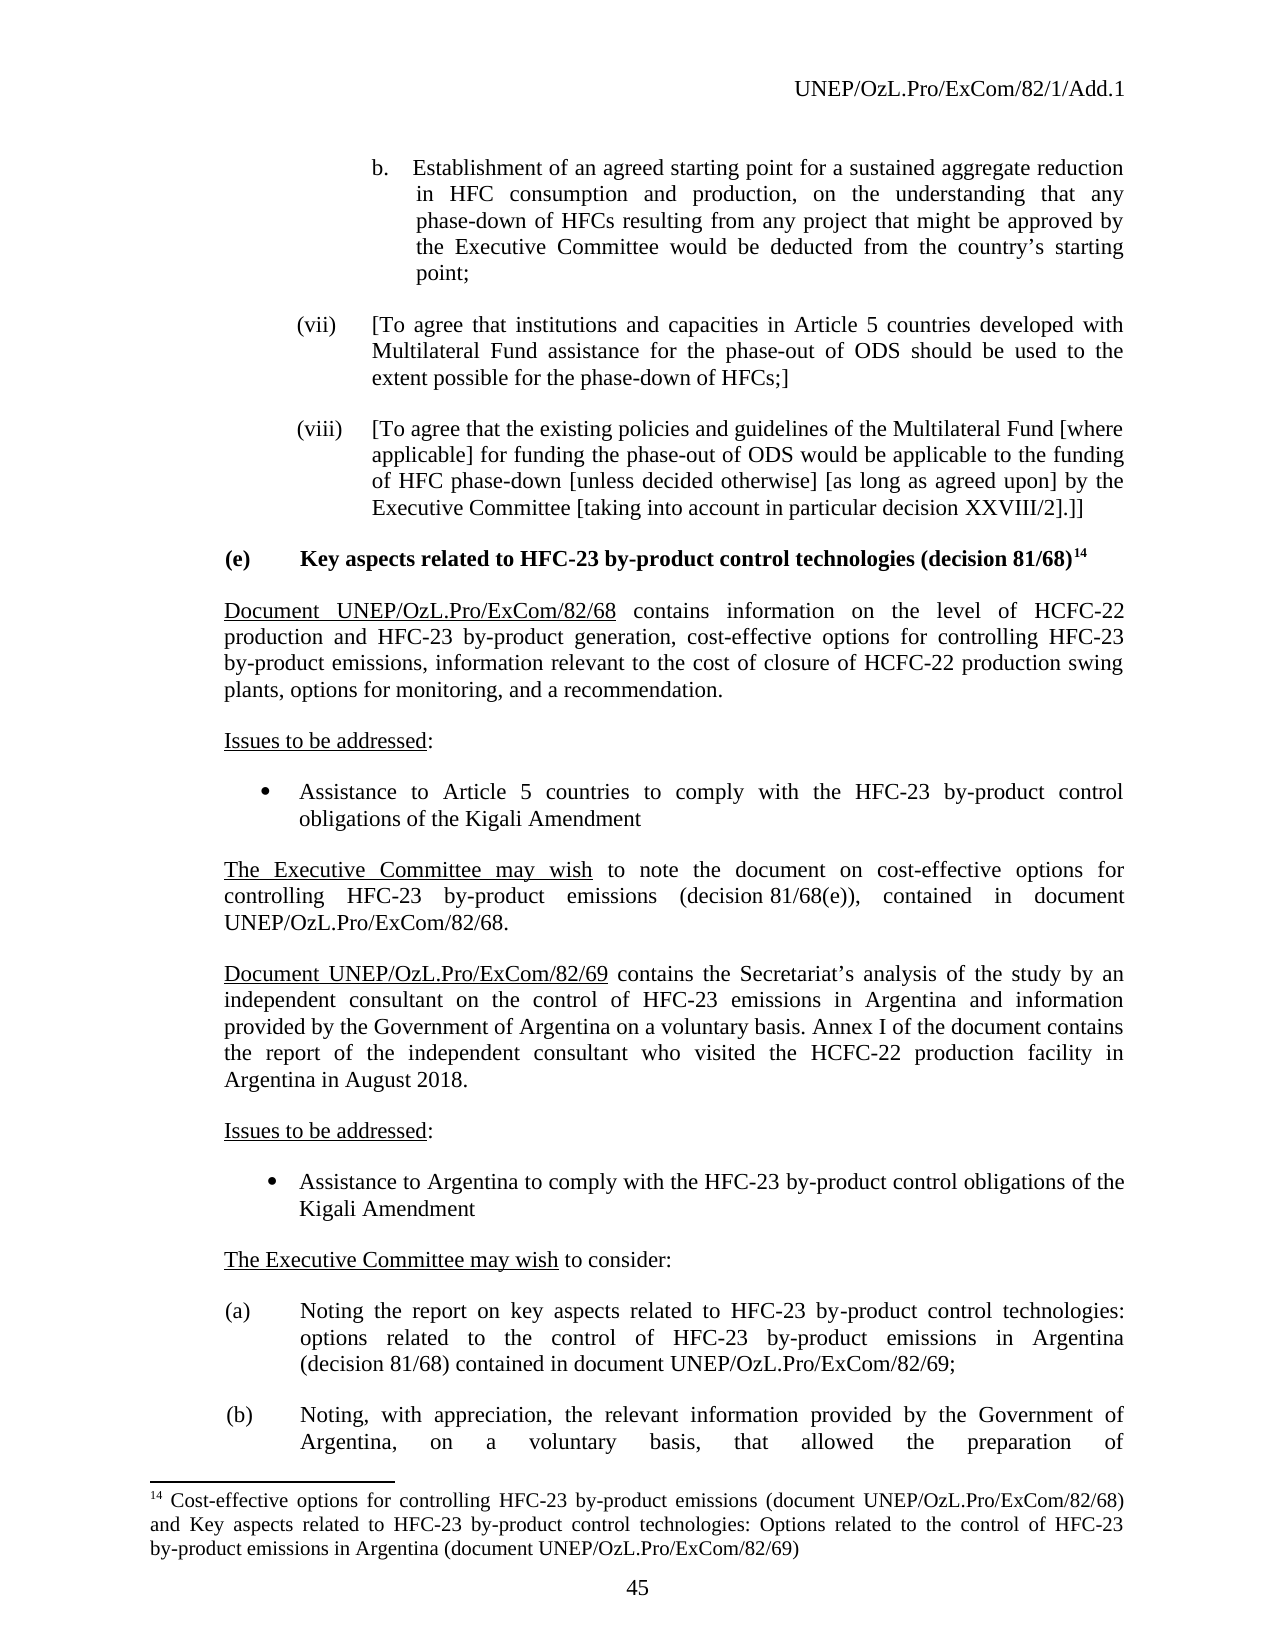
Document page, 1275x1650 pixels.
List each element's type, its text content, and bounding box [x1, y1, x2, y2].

text Issues to be addressed: [224, 1117, 1125, 1143]
list Assistance to Article 5 countries to comply with the HFC-23 by-product control obligations of the Kigali Amendment [261, 778, 1125, 831]
list Establishment of an agreed starting point for a sustained aggregate reduction in HFC consumption and production, on the understanding that any phase-down of HFCs resulting from any project that might be approved by the Executive Committee would be deducted from the country’s starting point; [372, 154, 1125, 286]
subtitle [226, 1401, 1125, 1454]
text Document UNEP/OzL.Pro/ExCom/82/69 contains the Secretariat’s analysis of the study by an independent consultant on the control of HFC-23 emissions in Argentina and information provided by the Government of Argentina on a voluntary basis. Annex I of the document contains the report of the independent consultant who visited the HCFC-22 production facility in Argentina in August 2018. [224, 960, 1125, 1092]
subtitle [To agree that the existing policies and guidelines of the Multilateral Fund [where applicable] for funding the phase-out of ODS would be applicable to the funding of HFC phase-down [unless decided otherwise] [as long as agreed upon] by the Executive Committee [taking into account in particular decision XXVIII/2].]] [297, 415, 1125, 520]
subtitle The Executive Committee may wish to note the document on cost-effective options for controlling HFC-23 by-product emissions (decision 81/68(e)), contained in document UNEP/OzL.Pro/ExCom/82/68. [224, 856, 1125, 935]
subtitle [To agree that institutions and capacities in Article 5 countries developed with Multilateral Fund assistance for the phase-out of ODS should be used to the extent possible for the phase-down of HFCs;] [297, 311, 1125, 390]
text Document UNEP/OzL.Pro/ExCom/82/68 contains information on the level of HCFC-22 production and HFC-23 by-product generation, cost-effective options for controlling HFC-23 by-product emissions, information relevant to the cost of closure of HCFC-22 production swing plants, options for monitoring, and a recommendation. [224, 597, 1125, 702]
list Assistance to Argentina to comply with the HFC-23 by-product control obligations of the Kigali Amendment [268, 1168, 1125, 1221]
subtitle Noting the report on key aspects related to HFC-23 by-product control technologies: options related to the control of HFC-23 by-product emissions in Argentina (decision 81/68) contained in document UNEP/OzL.Pro/ExCom/82/69; [225, 1297, 1125, 1376]
text Issues to be addressed: [224, 727, 1125, 753]
list The Executive Committee may wish to consider: [224, 1246, 1125, 1272]
subtitle Key aspects related to HFC-23 by-product control technologies (decision 81/68) [225, 545, 1125, 572]
